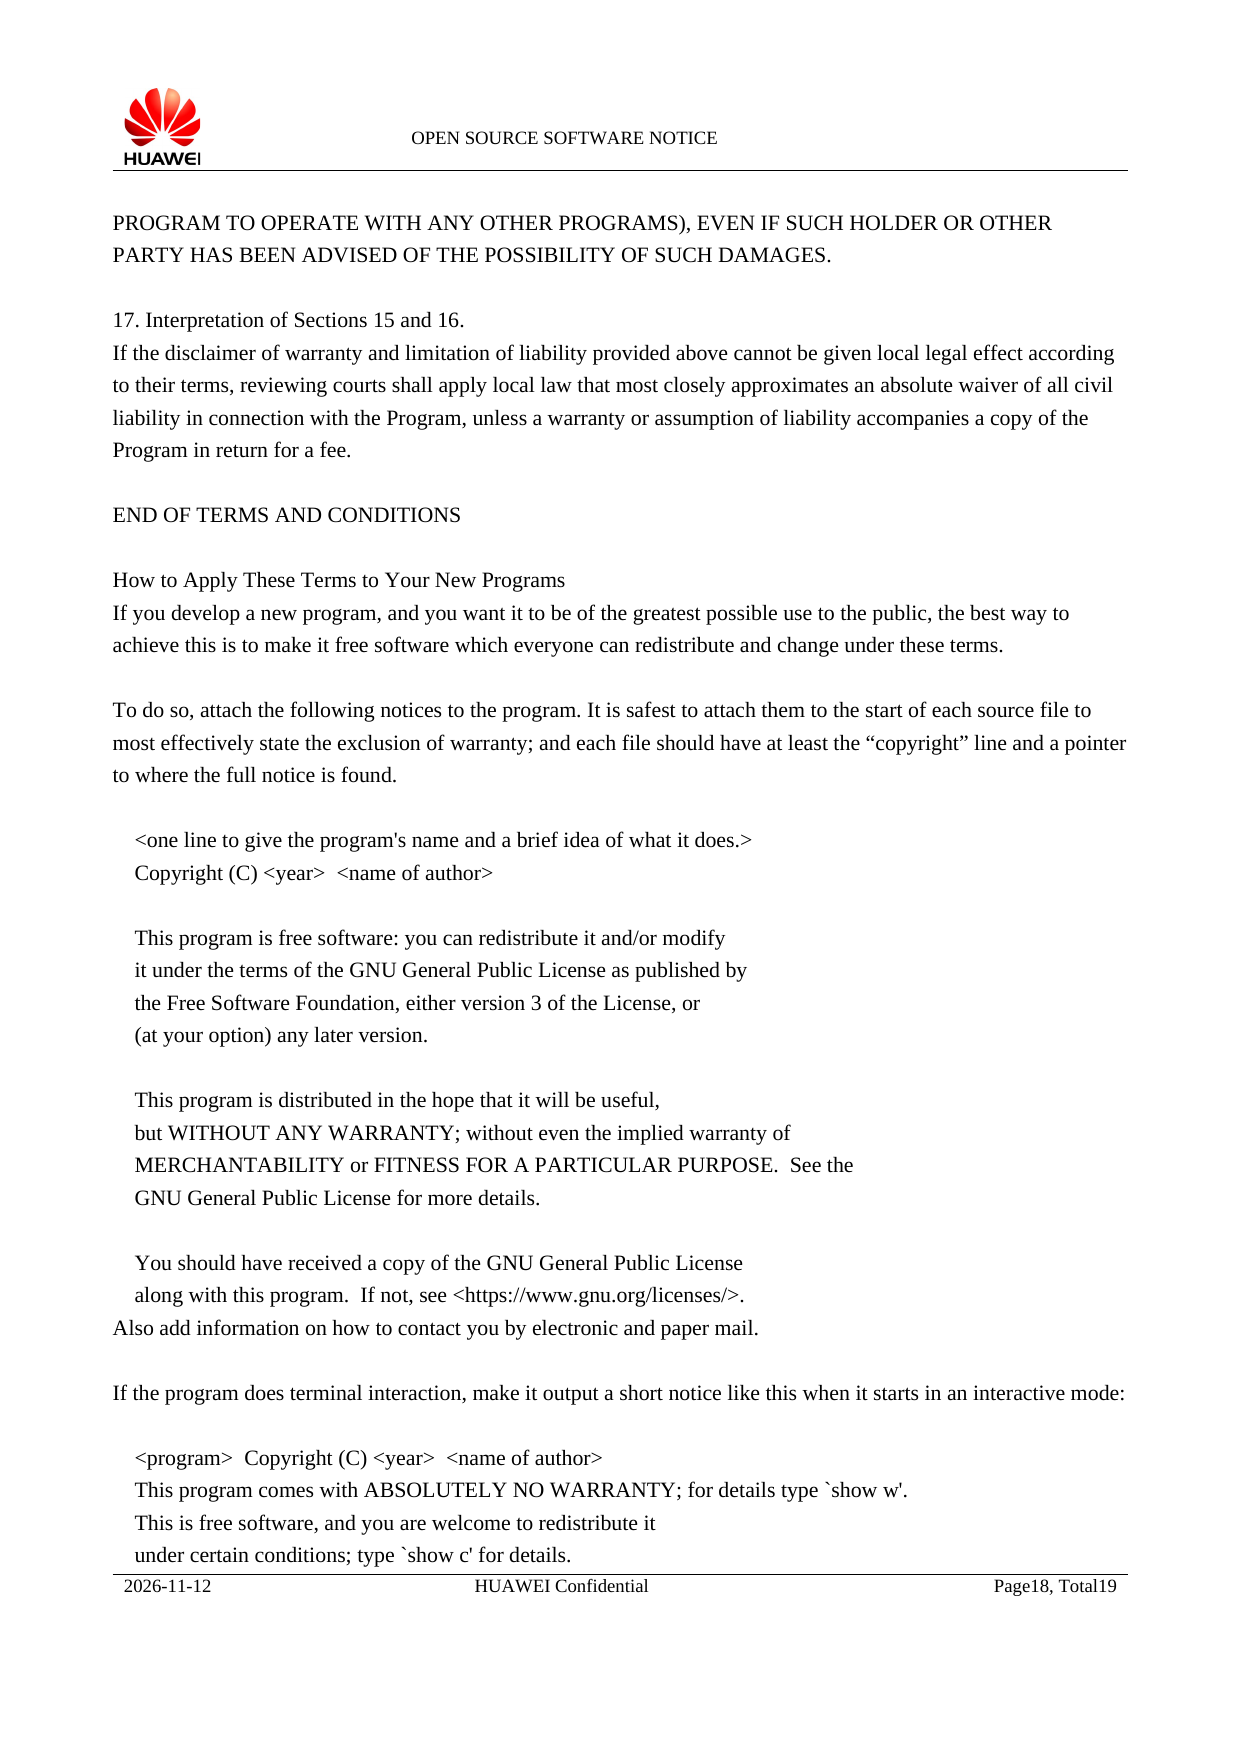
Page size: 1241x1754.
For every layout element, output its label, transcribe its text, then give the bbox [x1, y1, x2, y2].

picture [124, 88, 201, 165]
